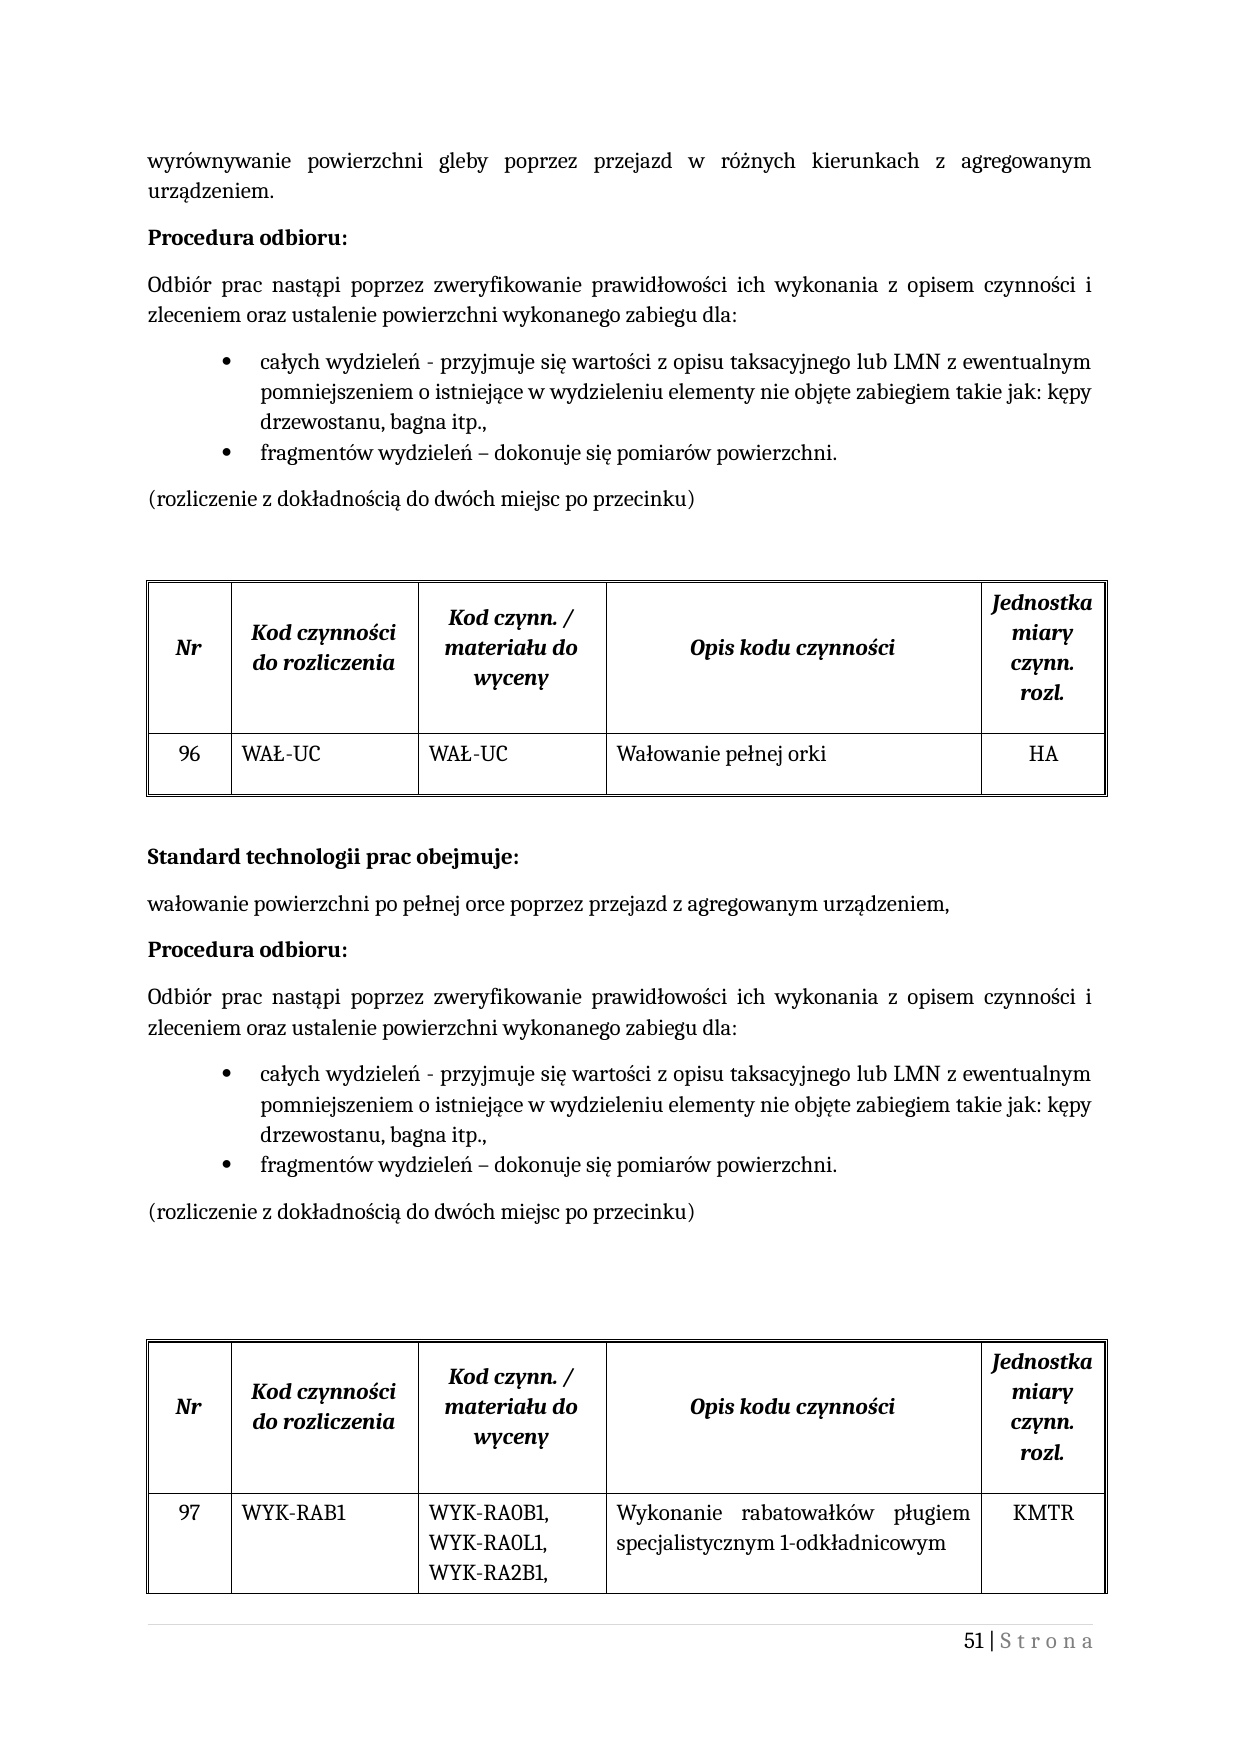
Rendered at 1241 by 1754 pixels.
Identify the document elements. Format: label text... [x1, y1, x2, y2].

table_header Opis kodu czynności [607, 583, 981, 733]
table_cell Wałowanie pełnej orki [607, 734, 981, 793]
text (rozliczenie z dokładnością do dwóch miejsc po przecinku) [148, 1199, 1093, 1225]
table_header Jednostka miary czynn. rozl. [982, 1343, 1104, 1492]
text Odbiór prac nastąpi poprzez zweryfikowanie prawidłowości ich wykonania z opisem czynności i zleceniem oraz ustalenie powierzchni wykonanego zabiegu dla: [148, 272, 1093, 328]
table_cell KMTR [982, 1494, 1104, 1593]
text Standard technologii prac obejmuje: [148, 843, 1093, 870]
list wyrównywanie powierzchni gleby poprzez przejazd w różnych kierunkach z agregowanym urządzeniem. [148, 148, 1093, 204]
table_header Kod czynn. / materiału do wyceny [419, 583, 606, 733]
table_cell WAŁ-UC [232, 734, 418, 793]
list wałowanie powierzchni po pełnej orce poprzez przejazd z agregowanym urządzeniem, [148, 890, 1093, 917]
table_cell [607, 1494, 981, 1593]
list całych wydzieleń - przyjmuje się wartości z opisu taksacyjnego lub LMN z ewentualnym pomniejszeniem o istniejące w wydzieleniu elementy nie objęte zabiegiem takie jak: kępy drzewostanu, bagna itp., [223, 349, 1093, 435]
table_header Kod czynności do rozliczenia [232, 583, 418, 733]
table_cell 97 [149, 1494, 231, 1593]
table_header Kod czynności do rozliczenia [232, 1343, 418, 1492]
text Odbiór prac nastąpi poprzez zweryfikowanie prawidłowości ich wykonania z opisem czynności i zleceniem oraz ustalenie powierzchni wykonanego zabiegu dla: [148, 984, 1093, 1041]
table_header Nr [149, 583, 231, 733]
text (rozliczenie z dokładnością do dwóch miejsc po przecinku) [148, 486, 1093, 512]
table_cell WYK-RAB1 [232, 1494, 418, 1593]
table_header Nr [149, 1343, 231, 1492]
table_cell 96 [149, 734, 231, 793]
table_header Kod czynn. / materiału do wyceny [419, 1343, 606, 1492]
list fragmentów wydzieleń – dokonuje się pomiarów powierzchni. [223, 1152, 1093, 1178]
text Procedura odbioru: [148, 937, 1093, 963]
table_header Jednostka miary czynn. rozl. [982, 583, 1104, 733]
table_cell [419, 1494, 606, 1593]
table_header Opis kodu czynności [607, 1343, 981, 1492]
text Procedura odbioru: [148, 225, 1093, 251]
table_cell HA [982, 734, 1104, 793]
table_cell WAŁ-UC [419, 734, 606, 793]
list całych wydzieleń - przyjmuje się wartości z opisu taksacyjnego lub LMN z ewentualnym pomniejszeniem o istniejące w wydzieleniu elementy nie objęte zabiegiem takie jak: kępy drzewostanu, bagna itp., [223, 1061, 1093, 1148]
list fragmentów wydzieleń – dokonuje się pomiarów powierzchni. [223, 439, 1093, 466]
